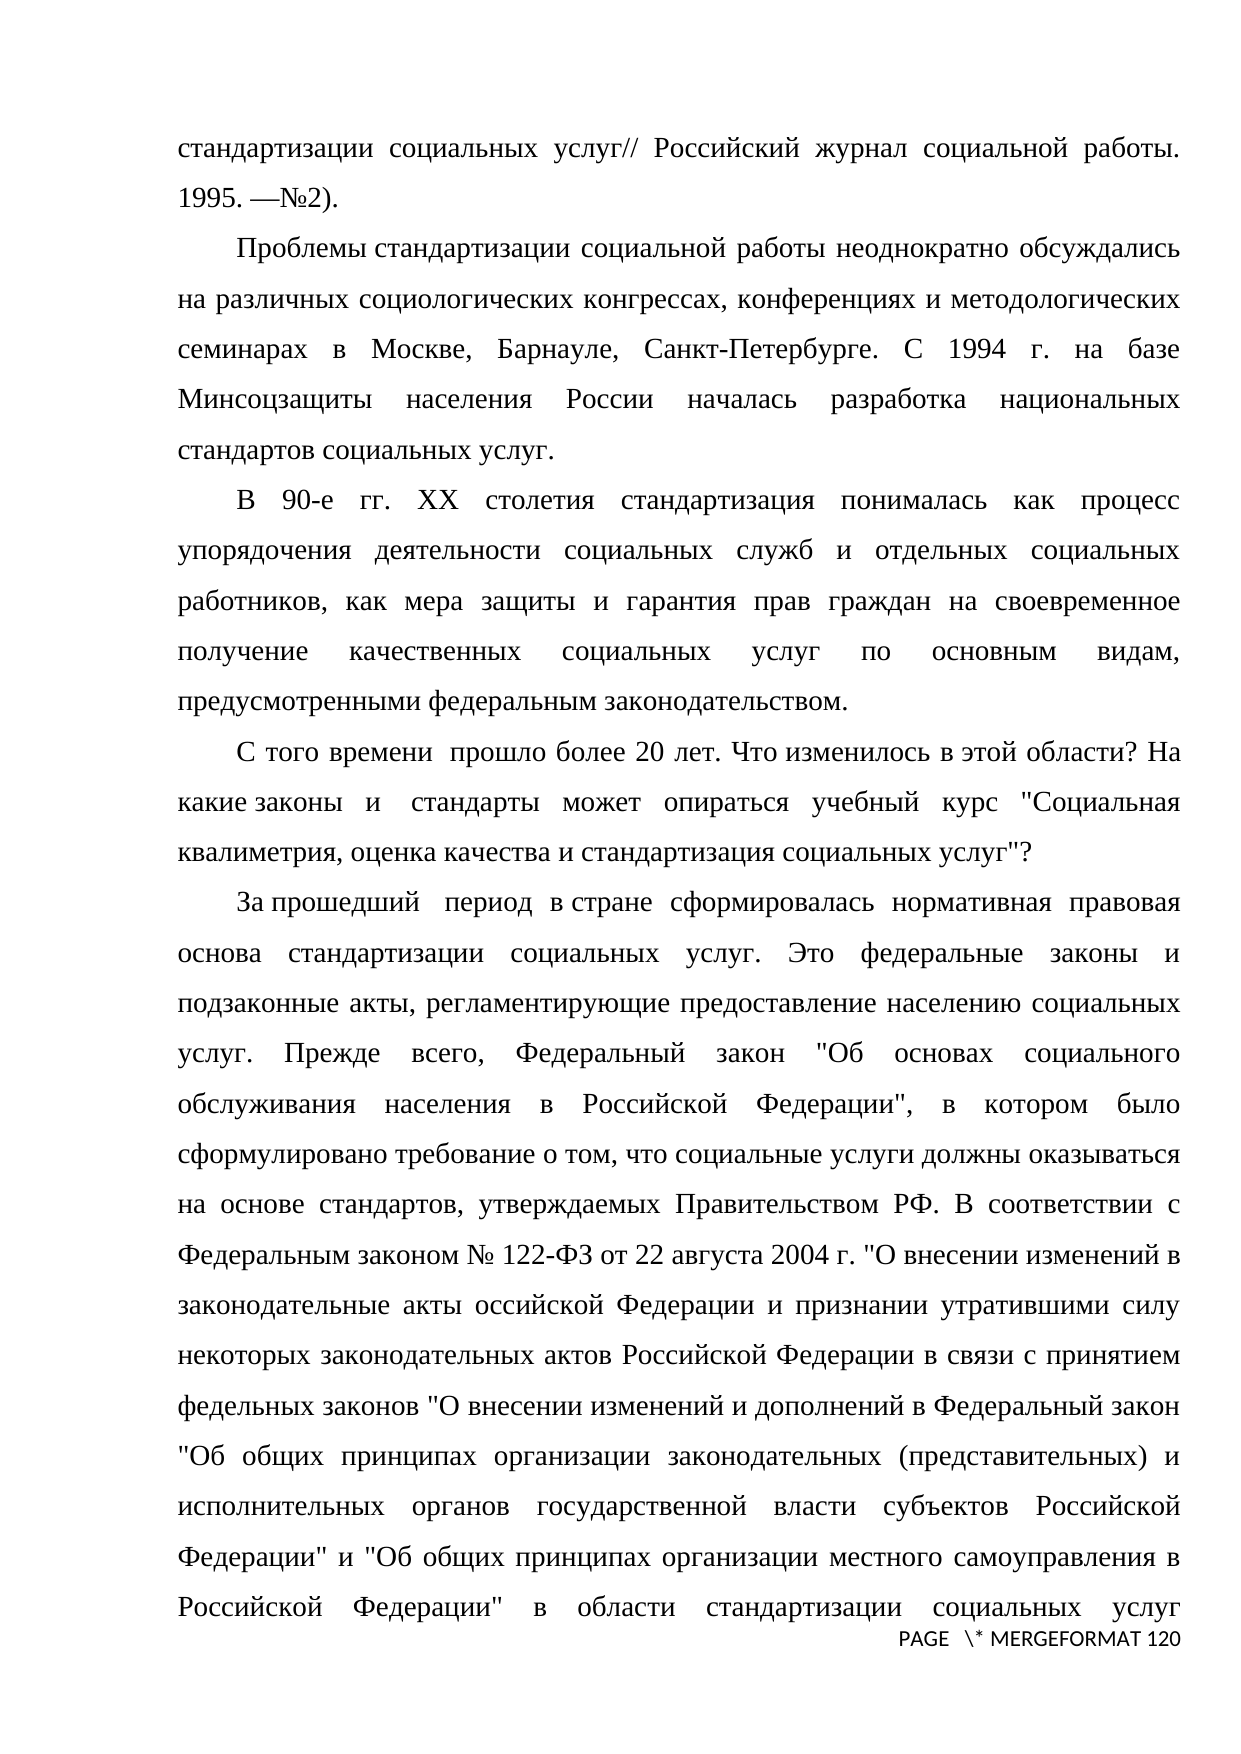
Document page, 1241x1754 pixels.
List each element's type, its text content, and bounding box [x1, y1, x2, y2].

text Проблемы стандартизации социальной работы неоднократно обсуждались на различных социологических конгрессах, конференциях и методологических семинарах в Москве, Барнауле, Санкт-Петербурге. С 1994 г. на базе Минсоцзащиты населения России началась разработка национальных стандартов социальных услуг. [177, 231, 1181, 465]
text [177, 130, 1181, 214]
text С того времени прошло более 20 лет. Что изменилось в этой области? На какие законы и стандарты может опираться учебный курс "Социальная квалиметрия, оценка качества и стандартизация социальных услуг"? [177, 734, 1181, 868]
text В 90-е гг. XX столетия стандартизация понималась как процесс упорядочения деятельности социальных служб и отдельных социальных работников, как мера защиты и гарантия прав граждан на своевременное получение качественных социальных услуг по основным видам, предусмотренными федеральным законодательством. [177, 482, 1181, 717]
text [177, 884, 1181, 1622]
